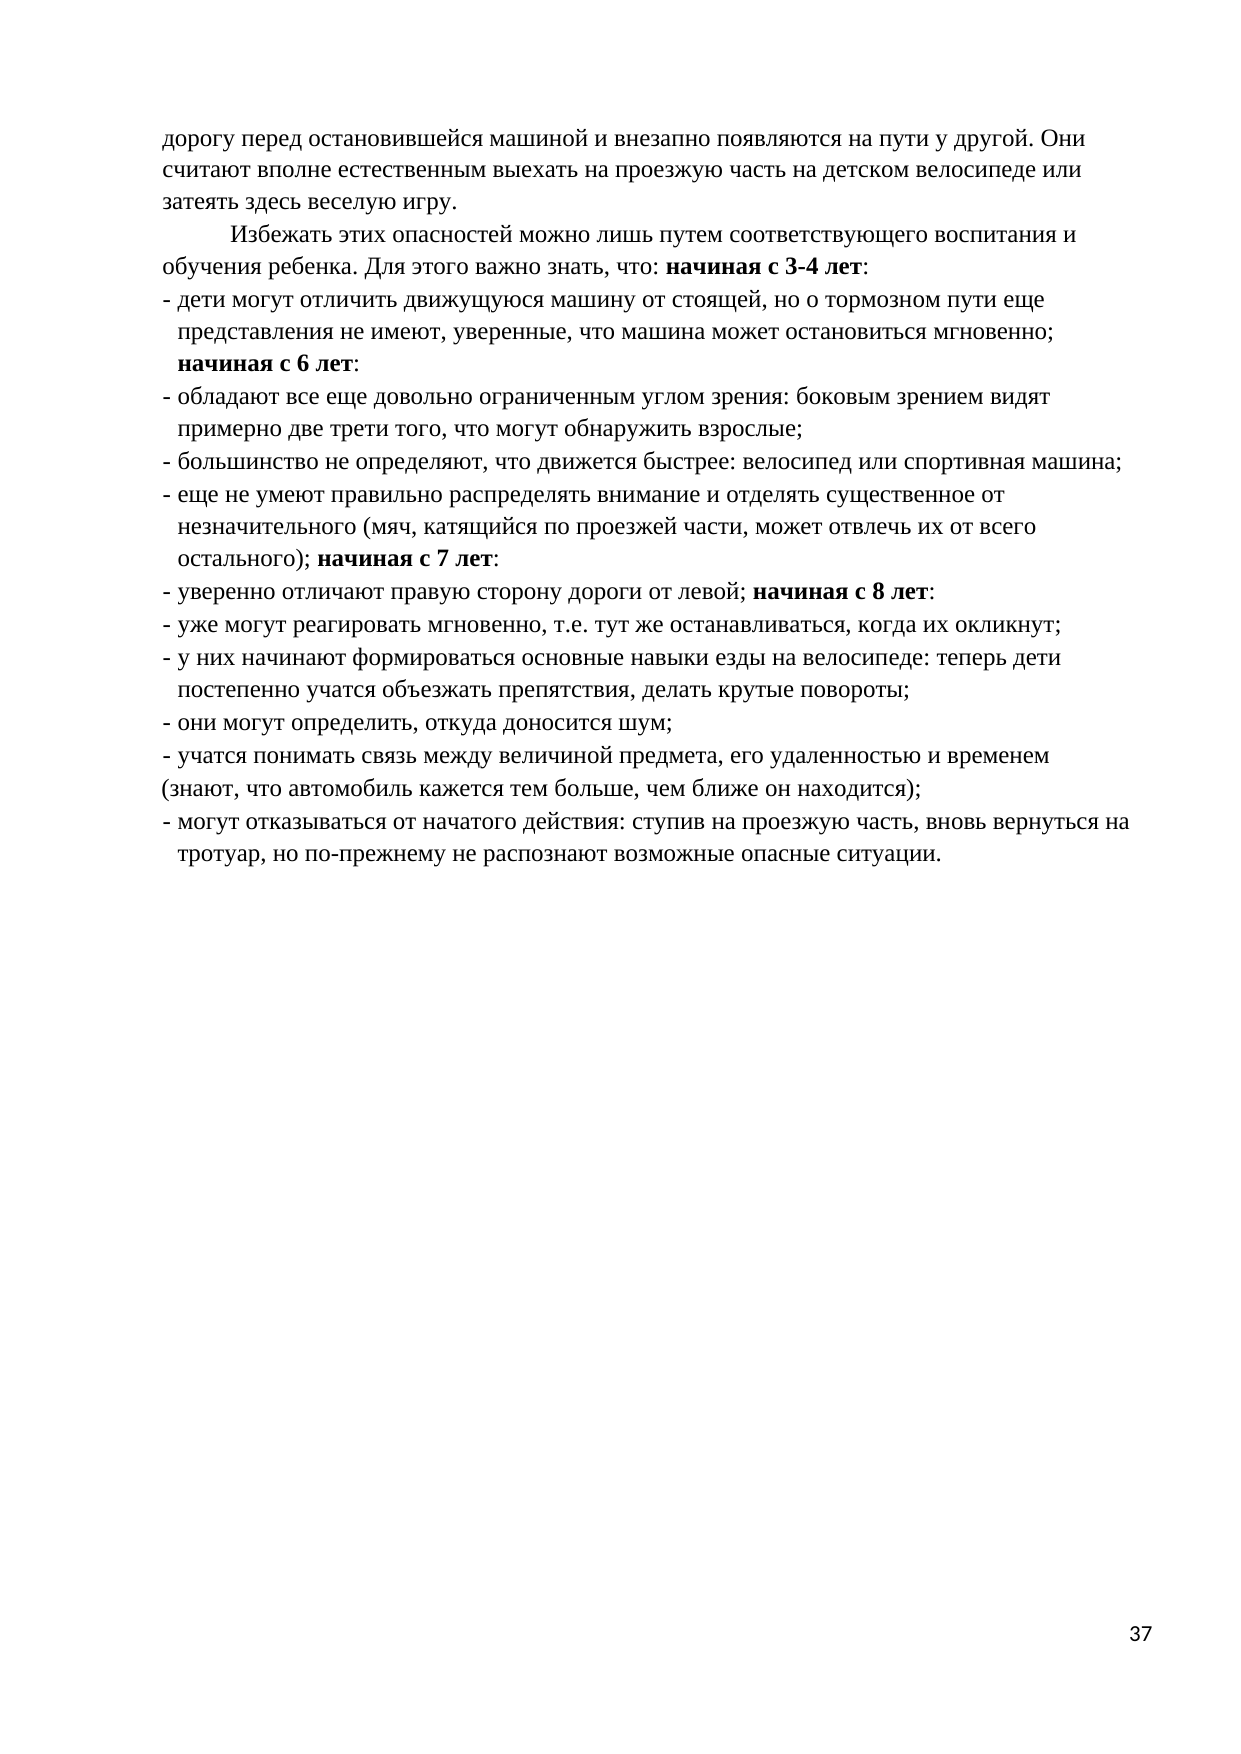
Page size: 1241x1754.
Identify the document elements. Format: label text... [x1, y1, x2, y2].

list уже могут реагировать мгновенно, т.е. тут же останавливаться, когда их окликнут; [162, 609, 1151, 637]
list могут отказываться от начатого действия: ступив на проезжую часть, вновь вернуться на тротуар, но по-прежнему не распознают возможные опасные ситуации. [162, 806, 1151, 867]
list учатся понимать связь между величиной предмета, его удаленностью и временем [162, 740, 1151, 768]
list обладают все еще довольно ограниченным углом зрения: боковым зрением видят примерно две трети того, что могут обнаружить взрослые; [162, 381, 1151, 442]
list они могут определить, откуда доносится шум; [162, 707, 1151, 735]
list у них начинают формироваться основные навыки езды на велосипеде: теперь дети постепенно учатся объезжать препятствия, делать крутые повороты; [162, 642, 1151, 702]
list большинство не определяют, что движется быстрее: велосипед или спортивная машина; [162, 446, 1151, 475]
text (знают, что автомобиль кажется тем больше, чем ближе он находится); [161, 773, 1151, 802]
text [161, 123, 1151, 215]
list дети могут отличить движущуюся машину от стоящей, но о тормозном пути еще представления не имеют, уверенные, что машина может остановиться мгновенно; начиная с 6 лет: [162, 284, 1151, 377]
list уверенно отличают правую сторону дороги от левой; начиная с 8 лет: [162, 576, 1151, 604]
list еще не умеют правильно распределять внимание и отделять существенное от незначительного (мяч, катящийся по проезжей части, может отвлечь их от всего остального); начиная с 7 лет: [162, 479, 1151, 571]
text Избежать этих опасностей можно лишь путем соответствующего воспитания и обучения ребенка. Для этого важно знать, что: начиная с 3-4 лет: [161, 219, 1078, 280]
